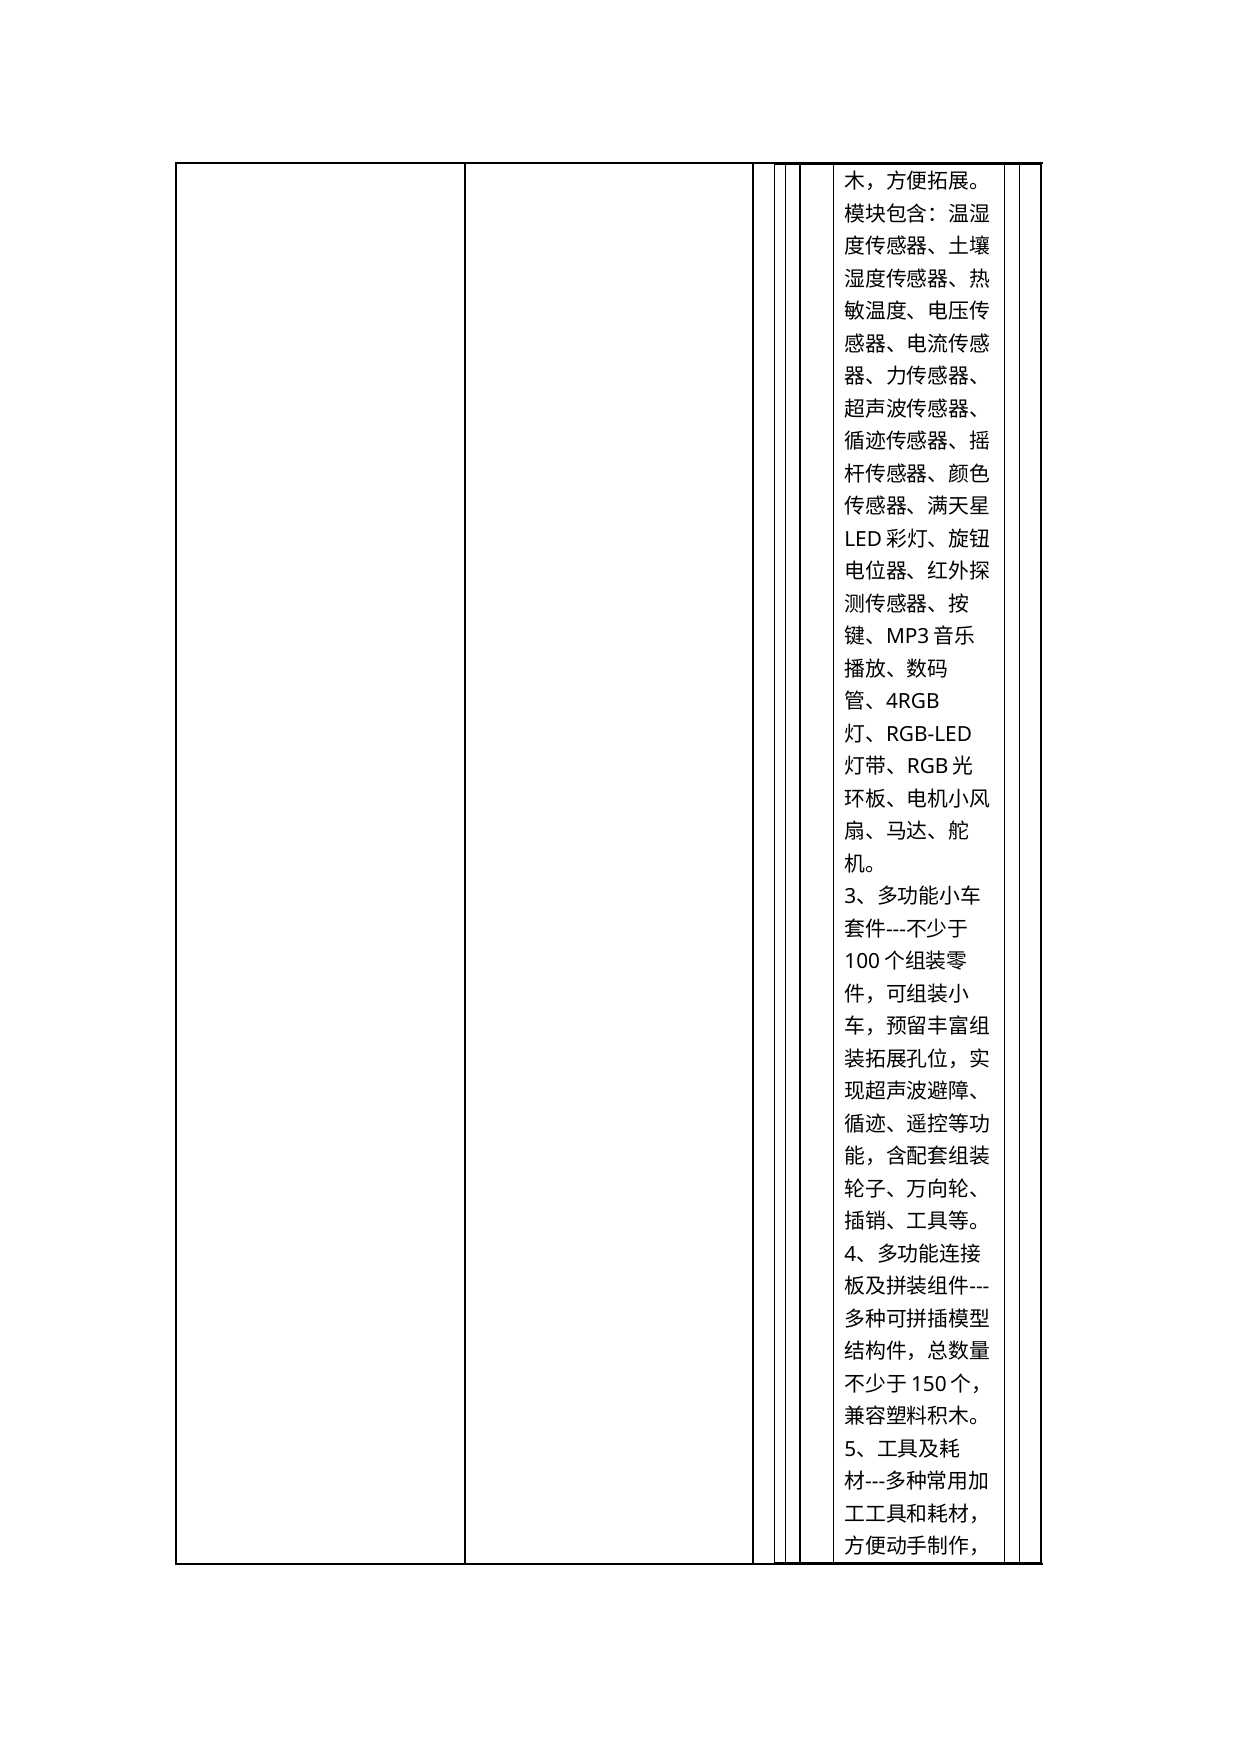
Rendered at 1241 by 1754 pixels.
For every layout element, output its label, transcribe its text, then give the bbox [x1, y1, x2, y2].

table_cell [466, 164, 752, 1563]
table_cell [754, 164, 774, 1563]
table_cell 1 [177, 164, 464, 1563]
table_cell [775, 165, 785, 1562]
table_cell [786, 165, 799, 1562]
table_cell [1005, 165, 1019, 1562]
table_cell [1020, 165, 1040, 1562]
